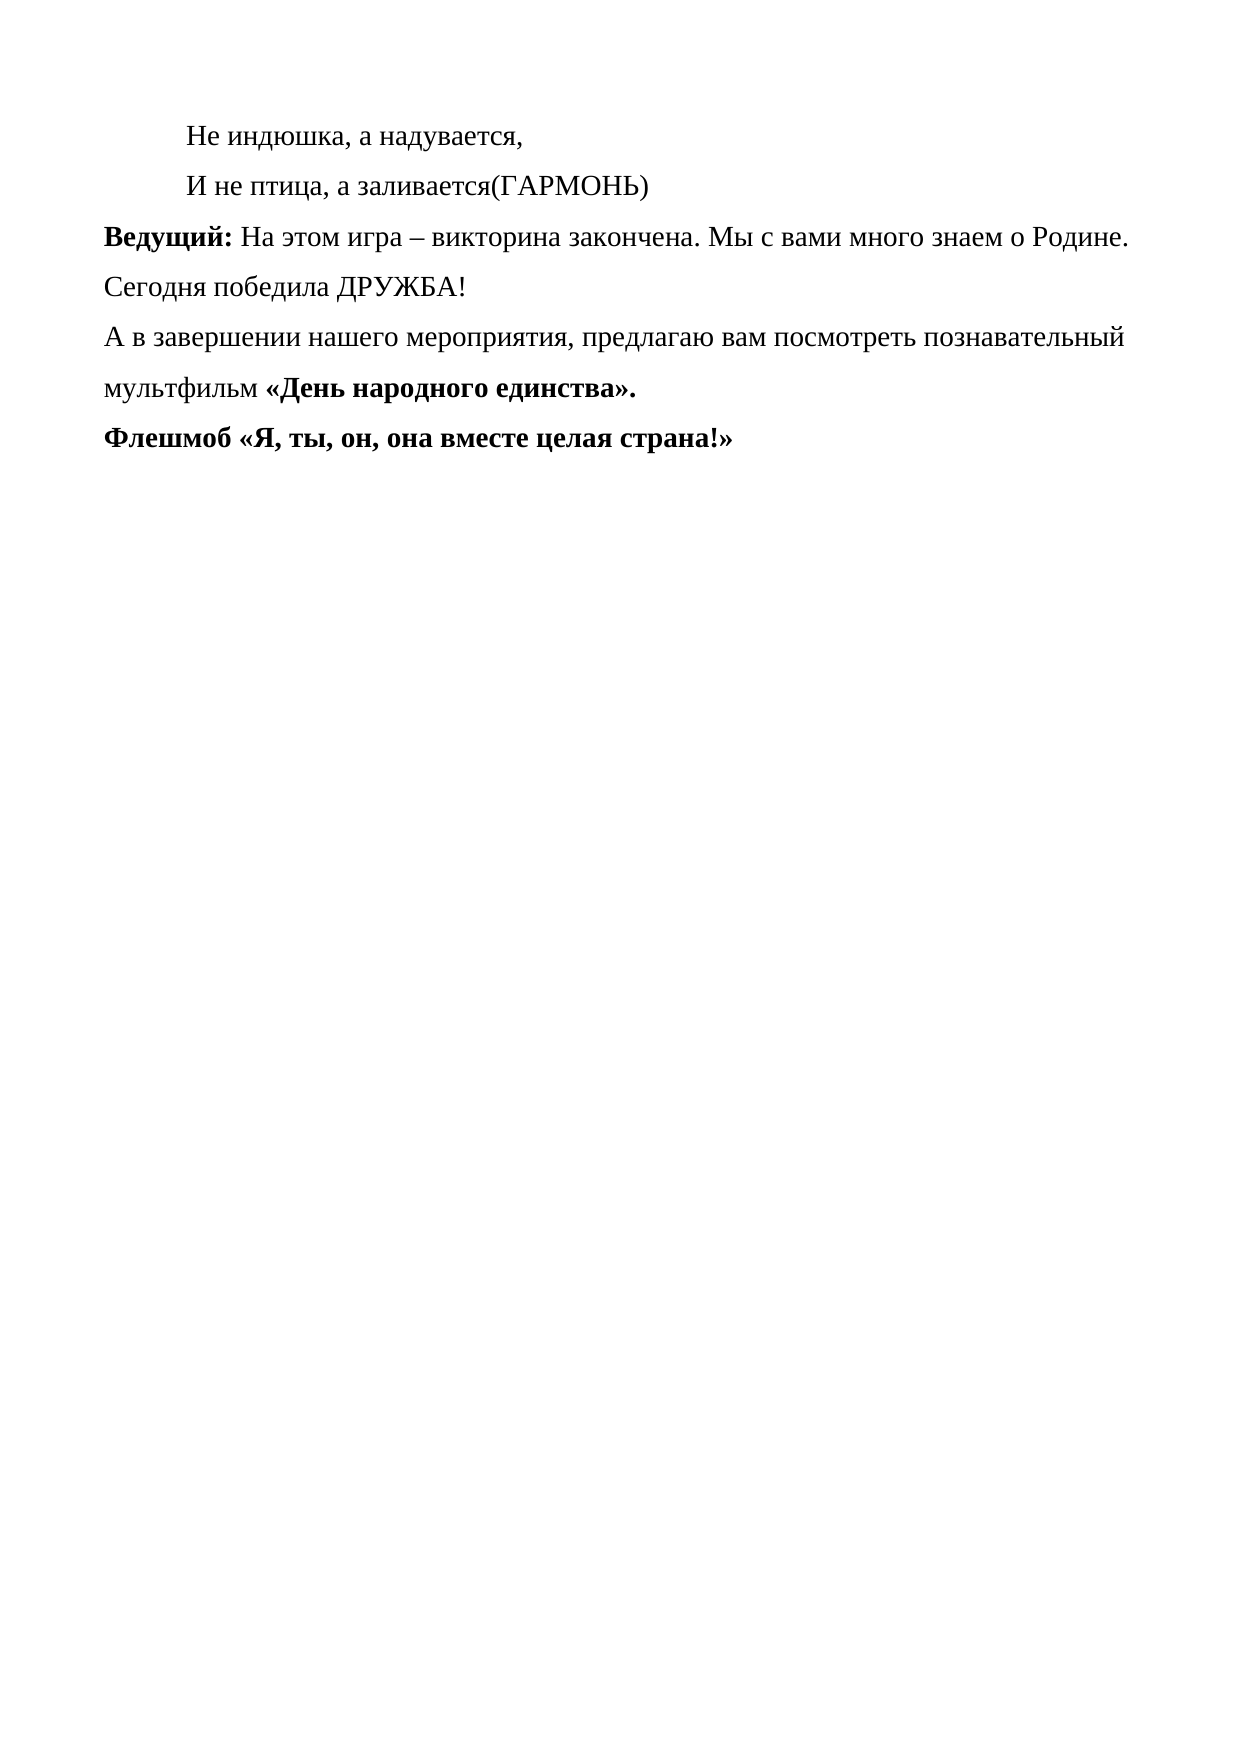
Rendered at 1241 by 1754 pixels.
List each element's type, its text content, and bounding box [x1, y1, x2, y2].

text Ведущий: На этом игра – викторина закончена. Мы с вами много знаем о Родине. Сегодня победила ДРУЖБА! [103, 219, 1152, 303]
list Не индюшка, а надувается, И не птица, а заливается(ГАРМОНЬ) [178, 118, 1152, 202]
text А в завершении нашего мероприятия, предлагаю вам посмотреть познавательный мультфильм «День народного единства». [103, 319, 1152, 403]
text Флешмоб «Я, ты, он, она вместе целая страна!» [103, 420, 1152, 453]
